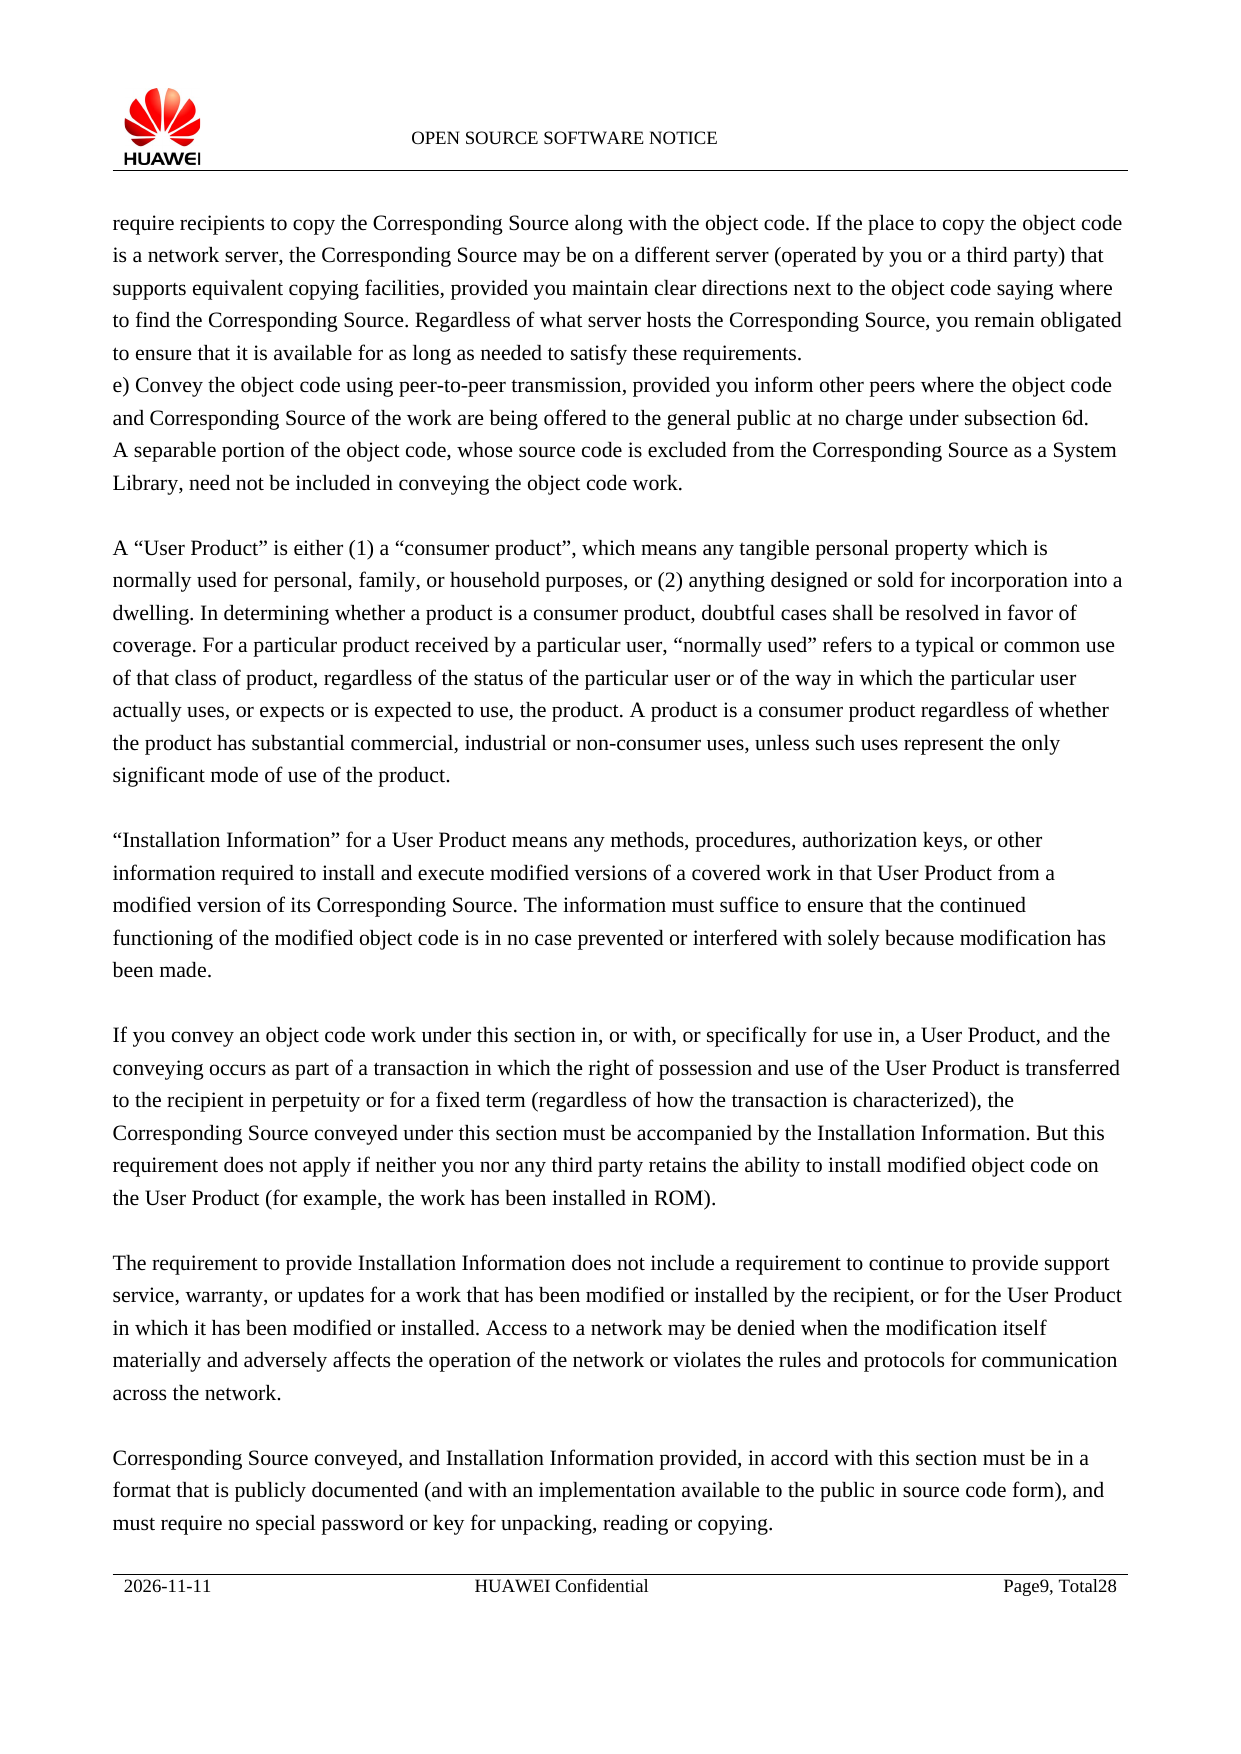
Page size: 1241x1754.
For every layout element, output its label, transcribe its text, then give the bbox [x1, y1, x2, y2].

text “Installation Information” for a User Product means any methods, procedures, authorization keys, or other information required to install and execute modified versions of a covered work in that User Product from a modified version of its Corresponding Source. The information must suffice to ensure that the continued functioning of the modified object code is in no case prevented or interfered with solely because modification has been made. [112, 824, 1128, 986]
text Corresponding Source conveyed, and Installation Information provided, in accord with this section must be in a format that is publicly documented (and with an implementation available to the public in source code form), and must require no special password or key for unpacking, reading or copying. [112, 1441, 1128, 1539]
text The requirement to provide Installation Information does not include a requirement to continue to provide support service, warranty, or updates for a work that has been modified or installed by the recipient, or for the User Product in which it has been modified or installed. Access to a network may be denied when the modification itself materially and adversely affects the operation of the network or violates the rules and protocols for communication across the network. [112, 1246, 1128, 1409]
text e) Convey the object code using peer-to-peer transmission, provided you inform other peers where the object code and Corresponding Source of the work are being offered to the general public at no charge under subsection 6d. [112, 369, 1128, 434]
text A separable portion of the object code, whose source code is excluded from the Corresponding Source as a System Library, need not be included in conveying the object code work. [112, 434, 1128, 499]
text If you convey an object code work under this section in, or with, or specifically for use in, a User Product, and the conveying occurs as part of a transaction in which the right of possession and use of the User Product is transferred to the recipient in perpetuity or for a fixed term (regardless of how the transaction is characterized), the Corresponding Source conveyed under this section must be accompanied by the Installation Information. But this requirement does not apply if neither you nor any third party retains the ability to install modified object code on the User Product (for example, the work has been installed in ROM). [112, 1019, 1128, 1214]
picture [124, 88, 201, 165]
text A “User Product” is either (1) a “consumer product”, which means any tangible personal property which is normally used for personal, family, or household purposes, or (2) anything designed or sold for incorporation into a dwelling. In determining whether a product is a consumer product, doubtful cases shall be resolved in favor of coverage. For a particular product received by a particular user, “normally used” refers to a typical or common use of that class of product, regardless of the status of the particular user or of the way in which the particular user actually uses, or expects or is expected to use, the product. A product is a consumer product regardless of whether the product has substantial commercial, industrial or non-consumer uses, unless such uses represent the only significant mode of use of the product. [112, 531, 1128, 791]
